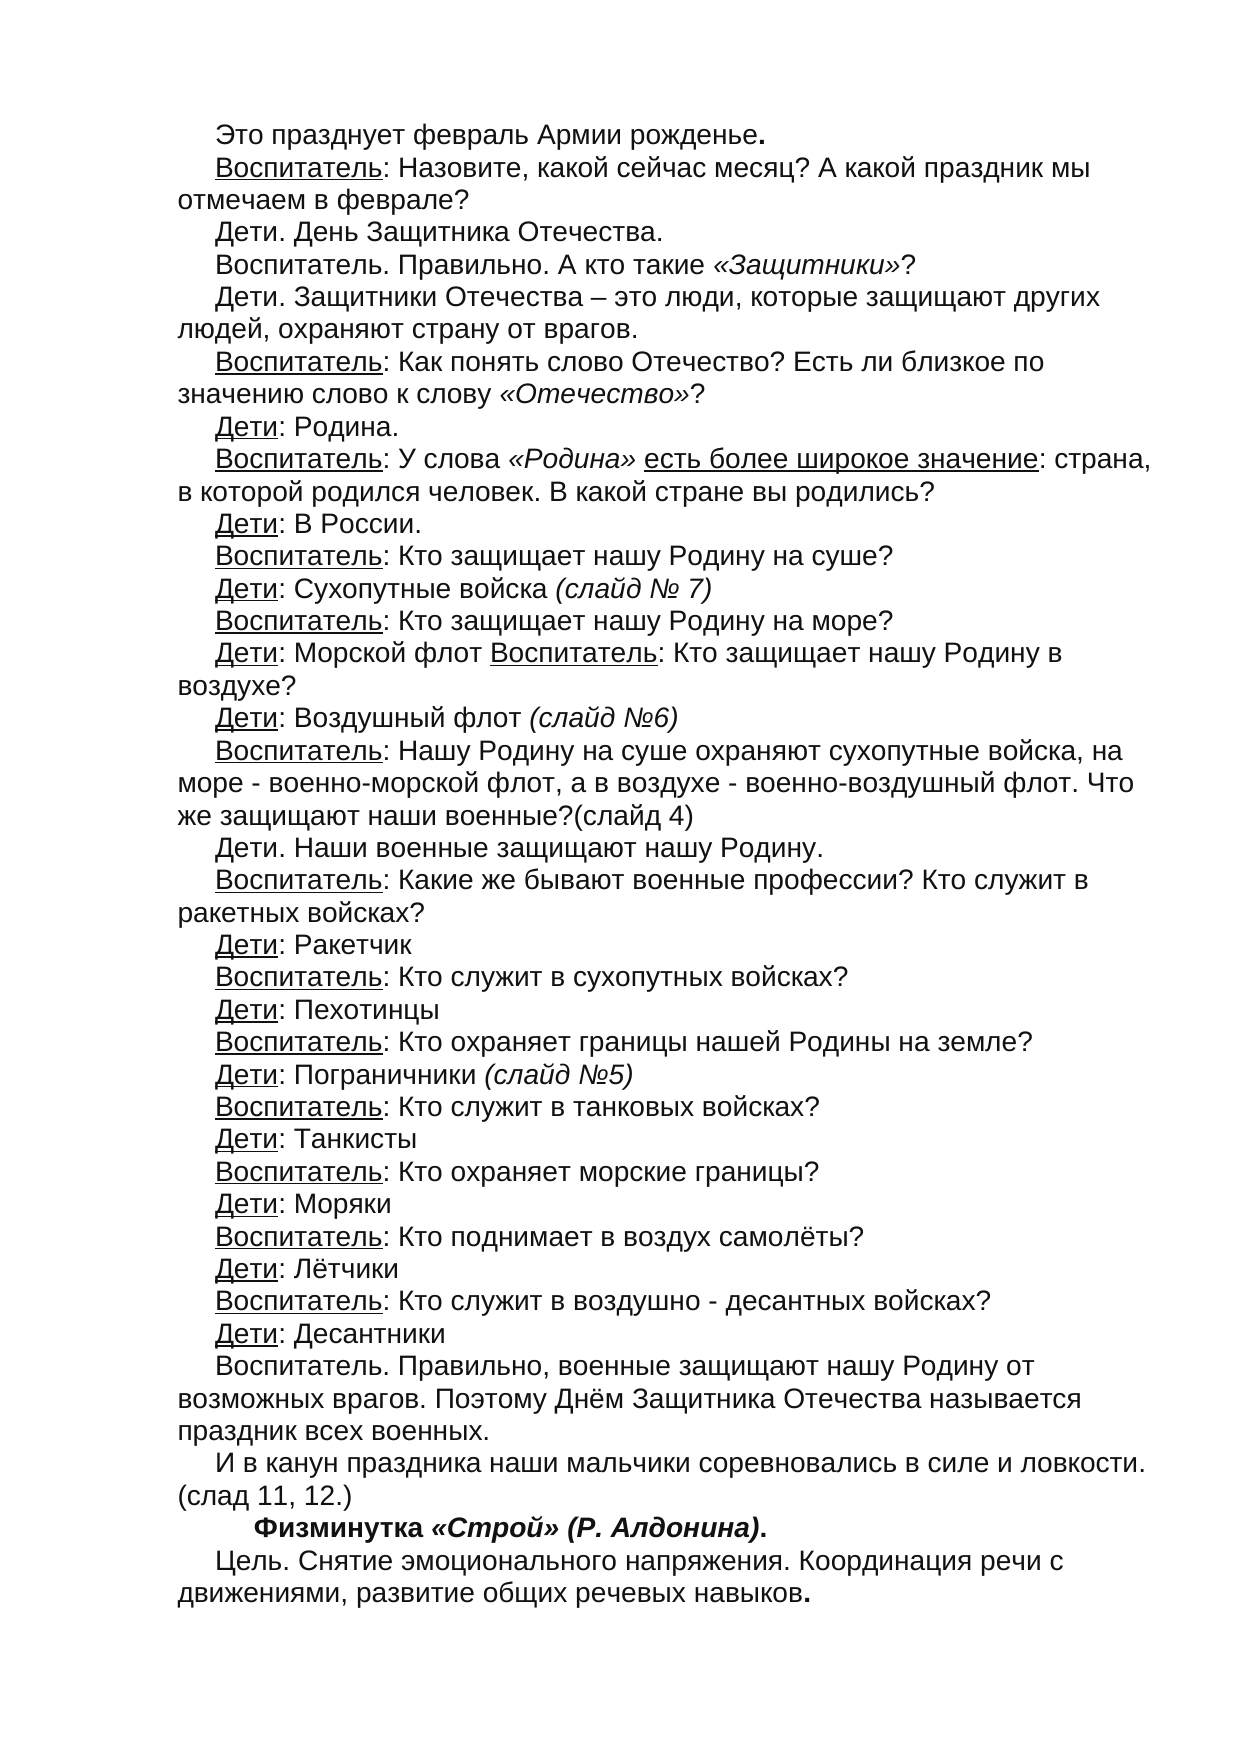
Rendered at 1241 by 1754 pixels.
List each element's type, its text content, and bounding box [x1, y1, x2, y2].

text Воспитатель. Правильно. А кто такие «Защитники»? [177, 248, 1152, 280]
text Воспитатель. Правильно, военные защищают нашу Родину от возможных врагов. Поэтому Днём Защитника Отечества называется праздник всех военных. [177, 1349, 1152, 1446]
text Воспитатель: Кто защищает нашу Родину на суше? [177, 539, 1152, 572]
text Дети: Сухопутные войска (слайд № 7) [177, 572, 1152, 604]
text Воспитатель: Кто поднимает в воздух самолёты? [177, 1219, 1152, 1252]
text Дети: Родина. [177, 410, 1152, 442]
text Цель. Снятие эмоционального напряжения. Координация речи с движениями, развитие общих речевых навыков. [177, 1543, 1152, 1608]
text Дети: Ракетчик [177, 928, 1152, 960]
text Дети: Танкисты [177, 1122, 1152, 1155]
text Дети: Воздушный флот (слайд №6) [177, 701, 1152, 734]
text Дети: В России. [177, 507, 1152, 539]
text Воспитатель: Кто защищает нашу Родину на море? [177, 604, 1152, 636]
text Воспитатель: Кто служит в воздушно - десантных войсках? [177, 1284, 1152, 1317]
text Физминутка «Строй» (Р. Алдонина). [177, 1511, 1152, 1543]
text Воспитатель: У слова «Родина» есть более широкое значение: страна, в которой родился человек. В какой стране вы родились? [177, 442, 1152, 507]
text Дети: Лётчики [177, 1252, 1152, 1284]
text Дети: Морской флот Воспитатель: Кто защищает нашу Родину в воздухе? [177, 636, 1152, 701]
text Воспитатель: Как понять слово Отечество? Есть ли близкое по значению слово к слову «Отечество»? [177, 345, 1152, 410]
text Воспитатель: Кто служит в танковых войсках? [177, 1090, 1152, 1122]
text Воспитатель: Нашу Родину на суше охраняют сухопутные войска, на море - военно-морской флот, а в воздухе - военно-воздушный флот. Что же защищают наши военные?(слайд 4) [177, 734, 1152, 831]
text И в канун праздника наши мальчики соревновались в силе и ловкости.(слад 11, 12.) [177, 1446, 1152, 1511]
text Это празднует февраль Армии рожденье. [177, 118, 1152, 151]
text Дети. Защитники Отечества – это люди, которые защищают других людей, охраняют страну от врагов. [177, 280, 1152, 345]
text Воспитатель: Назовите, какой сейчас месяц? А какой праздник мы отмечаем в феврале? [177, 151, 1152, 215]
text Дети: Десантники [177, 1317, 1152, 1349]
text Дети: Пехотинцы [177, 993, 1152, 1025]
text Воспитатель: Какие же бывают военные профессии? Кто служит в ракетных войсках? [177, 863, 1152, 928]
text Дети: Пограничники (слайд №5) [177, 1058, 1152, 1090]
text Дети. День Защитника Отечества. [177, 215, 1152, 248]
text Воспитатель: Кто служит в сухопутных войсках? [177, 960, 1152, 993]
text Дети: Моряки [177, 1187, 1152, 1219]
text Воспитатель: Кто охраняет границы нашей Родины на земле? [177, 1025, 1152, 1058]
text Дети. Наши военные защищают нашу Родину. [177, 831, 1152, 863]
text Воспитатель: Кто охраняет морские границы? [177, 1155, 1152, 1187]
